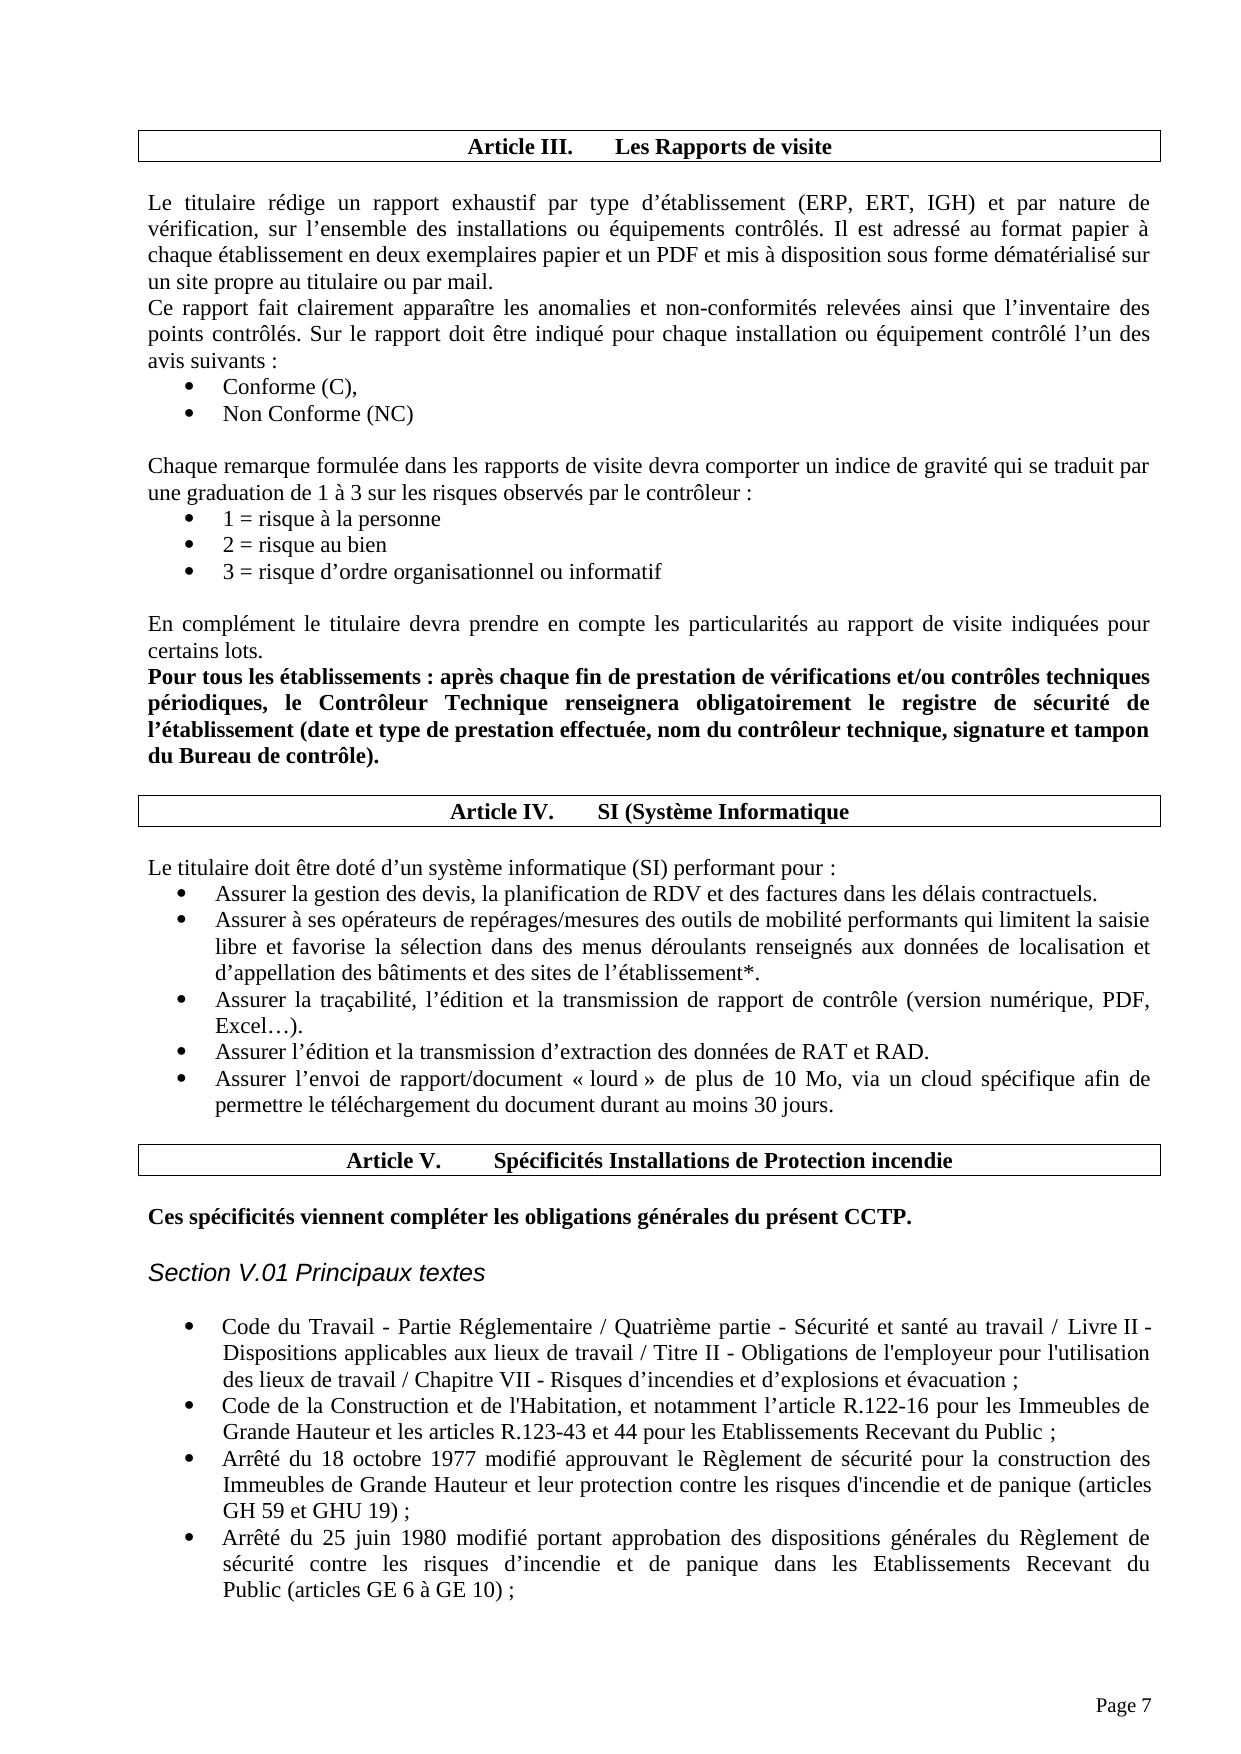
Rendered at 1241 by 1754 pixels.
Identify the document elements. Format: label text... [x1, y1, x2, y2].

list 2 = risque au bien [185, 531, 1152, 558]
text En complément le titulaire devra prendre en compte les particularités au rapport de visite indiquées pour certains lots. [148, 610, 1152, 663]
subtitle SI (Système Informatique [139, 796, 1160, 826]
text Pour tous les établissements : après chaque fin de prestation de vérifications et/ou contrôles techniques périodiques, le Contrôleur Technique renseignera obligatoirement le registre de sécurité de l’établissement (date et type de prestation effectuée, nom du contrôleur technique, signature et tampon du Bureau de contrôle). [148, 663, 1152, 768]
list Arrêté du 25 juin 1980 modifié portant approbation des dispositions générales du Règlement de sécurité contre les risques d’incendie et de panique dans les Etablissements Recevant du Public (articles GE 6 à GE 10) ; [185, 1524, 1152, 1603]
list 3 = risque d’ordre organisationnel ou informatif [185, 558, 1152, 584]
list Assurer l’envoi de rapport/document « lourd » de plus de 10 Mo, via un cloud spécifique afin de permettre le téléchargement du document durant au moins 30 jours. [177, 1065, 1152, 1117]
list 1 = risque à la personne [185, 505, 1152, 531]
text Le titulaire rédige un rapport exhaustif par type d’établissement (ERP, ERT, IGH) et par nature de vérification, sur l’ensemble des installations ou équipements contrôlés. Il est adressé au format papier à chaque établissement en deux exemplaires papier et un PDF et mis à disposition sous forme dématérialisé sur un site propre au titulaire ou par mail. [148, 189, 1152, 294]
list Code de la Construction et de l'Habitation, et notamment l’article R.122-16 pour les Immeubles de Grande Hauteur et les articles R.123-43 et 44 pour les Etablissements Recevant du Public ; [185, 1392, 1152, 1445]
subtitle Les Rapports de visite [139, 131, 1160, 161]
text Chaque remarque formulée dans les rapports de visite devra comporter un indice de gravité qui se traduit par une graduation de 1 à 3 sur les risques observés par le contrôleur : [148, 452, 1152, 505]
list Conforme (C), [185, 373, 1152, 399]
list Non Conforme (NC) [185, 399, 1152, 426]
text Le titulaire doit être doté d’un système informatique (SI) performant pour : [148, 854, 1152, 880]
list Code du Travail - Partie Réglementaire / Quatrième partie - Sécurité et santé au travail / Livre II - Dispositions applicables aux lieux de travail / Titre II - Obligations de l'employeur pour l'utilisation des lieux de travail / Chapitre VII - Risques d’incendies et d’explosions et évacuation ; [185, 1313, 1152, 1392]
list Assurer l’édition et la transmission d’extraction des données de RAT et RAD. [177, 1038, 1152, 1065]
text Ce rapport fait clairement apparaître les anomalies et non-conformités relevées ainsi que l’inventaire des points contrôlés. Sur le rapport doit être indiqué pour chaque installation ou équipement contrôlé l’un des avis suivants : [148, 294, 1152, 373]
list Assurer à ses opérateurs de repérages/mesures des outils de mobilité performants qui limitent la saisie libre et favorise la sélection dans des menus déroulants renseignés aux données de localisation et d’appellation des bâtiments et des sites de l’établissement*. [177, 907, 1152, 986]
text Ces spécificités viennent compléter les obligations générales du présent CCTP. [148, 1203, 1152, 1229]
list Assurer la gestion des devis, la planification de RDV et des factures dans les délais contractuels. [177, 880, 1152, 907]
list Assurer la traçabilité, l’édition et la transmission de rapport de contrôle (version numérique, PDF, Excel…). [177, 986, 1152, 1038]
list Arrêté du 18 octobre 1977 modifié approuvant le Règlement de sécurité pour la construction des Immeubles de Grande Hauteur et leur protection contre les risques d'incendie et de panique (articles GH 59 et GHU 19) ; [185, 1445, 1152, 1524]
subtitle Spécificités Installations de Protection incendie [139, 1145, 1160, 1175]
subtitle Principaux textes [148, 1258, 1152, 1287]
